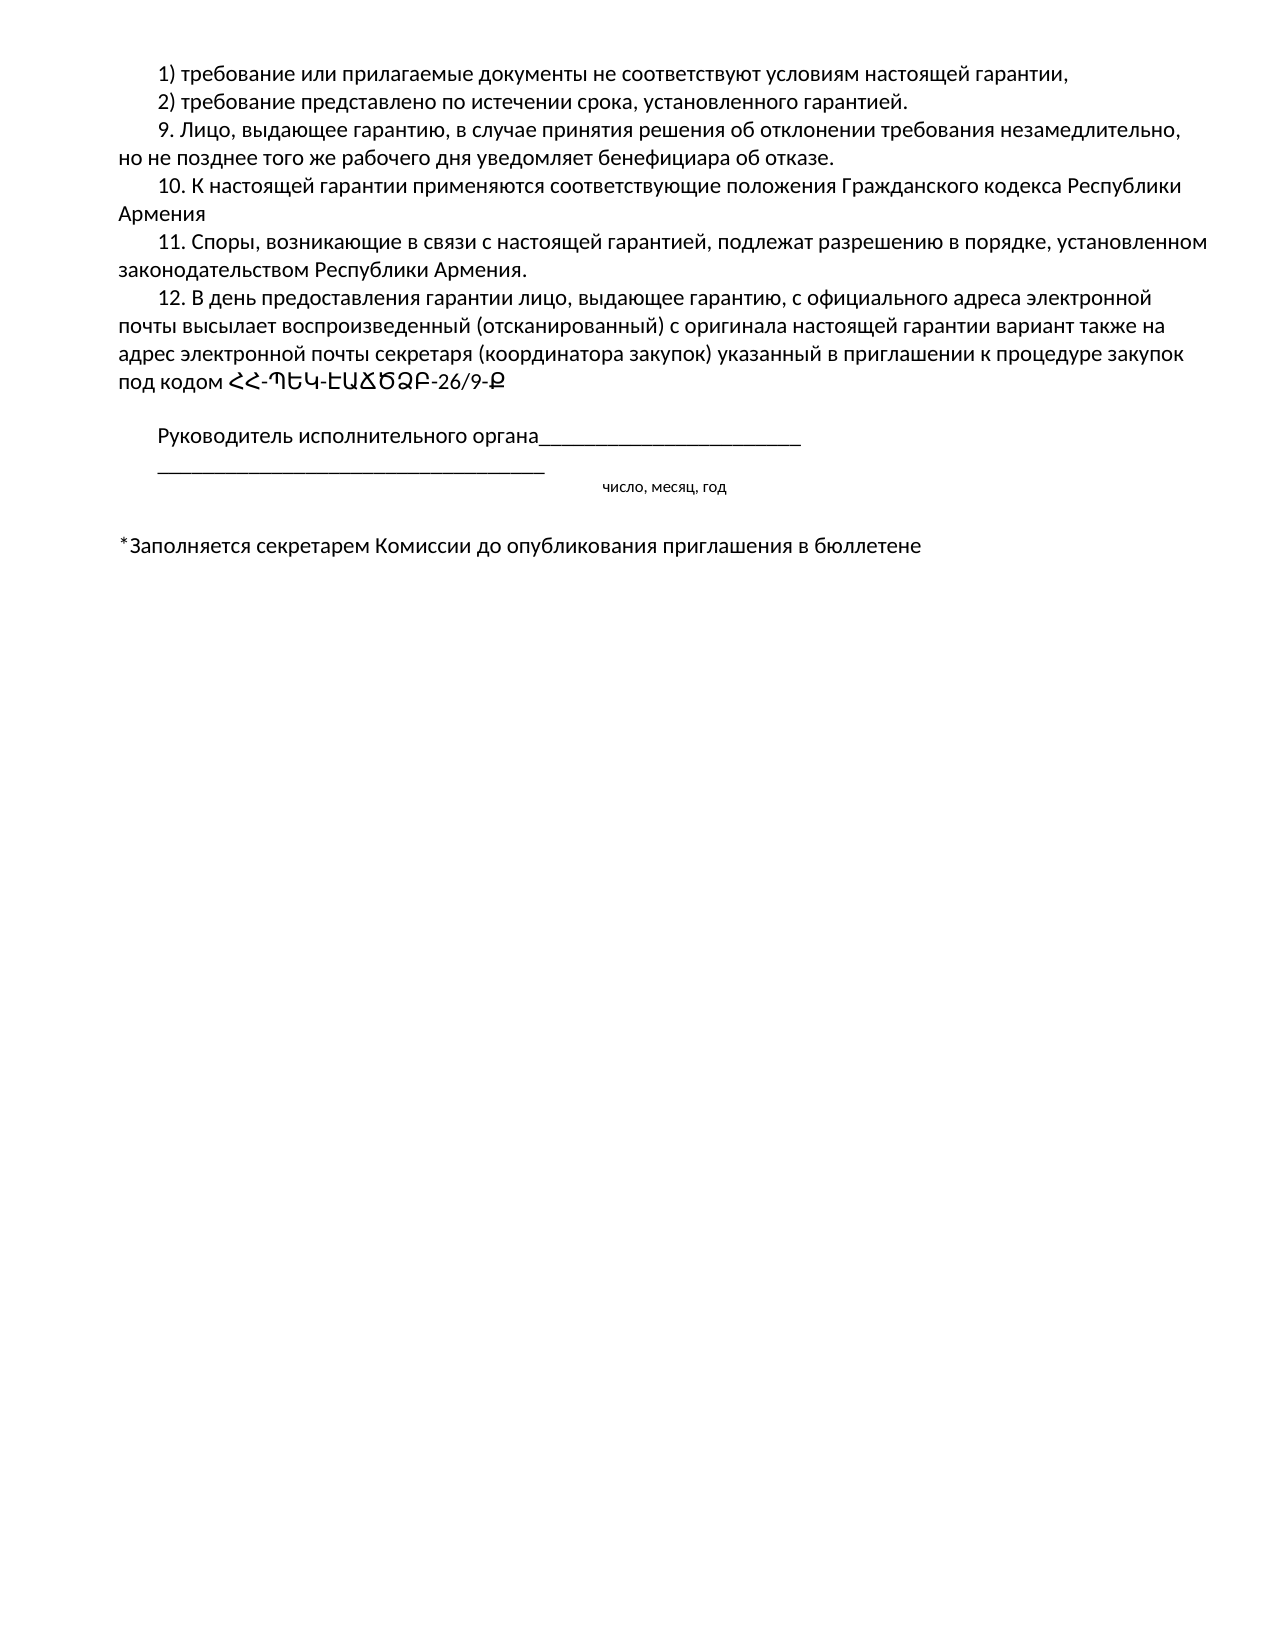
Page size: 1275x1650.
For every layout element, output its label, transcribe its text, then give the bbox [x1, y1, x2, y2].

text 10. К настоящей гарантии применяются соответствующие положения Гражданского кодекса Республики Армения [118, 171, 1211, 227]
text 12. В день предоставления гарантии лицо, выдающее гарантию, с официального адреса электронной почты высылает воспроизведенный (отсканированный) с оригинала настоящей гарантии вариант также на адрес электронной почты секретаря (координатора закупок) указанный в приглашении к процедуре закупок под кодом ՀՀ-ՊԵԿ-ԷԱՃԾՁԲ-26/9-Ք [118, 283, 1211, 395]
text __________________________________ [118, 449, 1211, 477]
text Руководитель исполнительного органа_______________________ [118, 421, 1211, 449]
text 2) требование представлено по истечении срока, установленного гарантией. [118, 87, 1211, 115]
text число, месяц, год [118, 477, 1211, 497]
text 11. Споры, возникающие в связи с настоящей гарантией, подлежат разрешению в порядке, установленном законодательством Республики Армения. [118, 227, 1211, 283]
text 1) требование или прилагаемые документы не соответствуют условиям настоящей гарантии, [118, 59, 1211, 87]
text 9. Лицо, выдающее гарантию, в случае принятия решения об отклонении требования незамедлительно, но не позднее того же рабочего дня уведомляет бенефициара об отказе. [118, 115, 1211, 171]
text *Заполняется секретарем Комиссии до опубликования приглашения в бюллетене [118, 531, 1211, 559]
